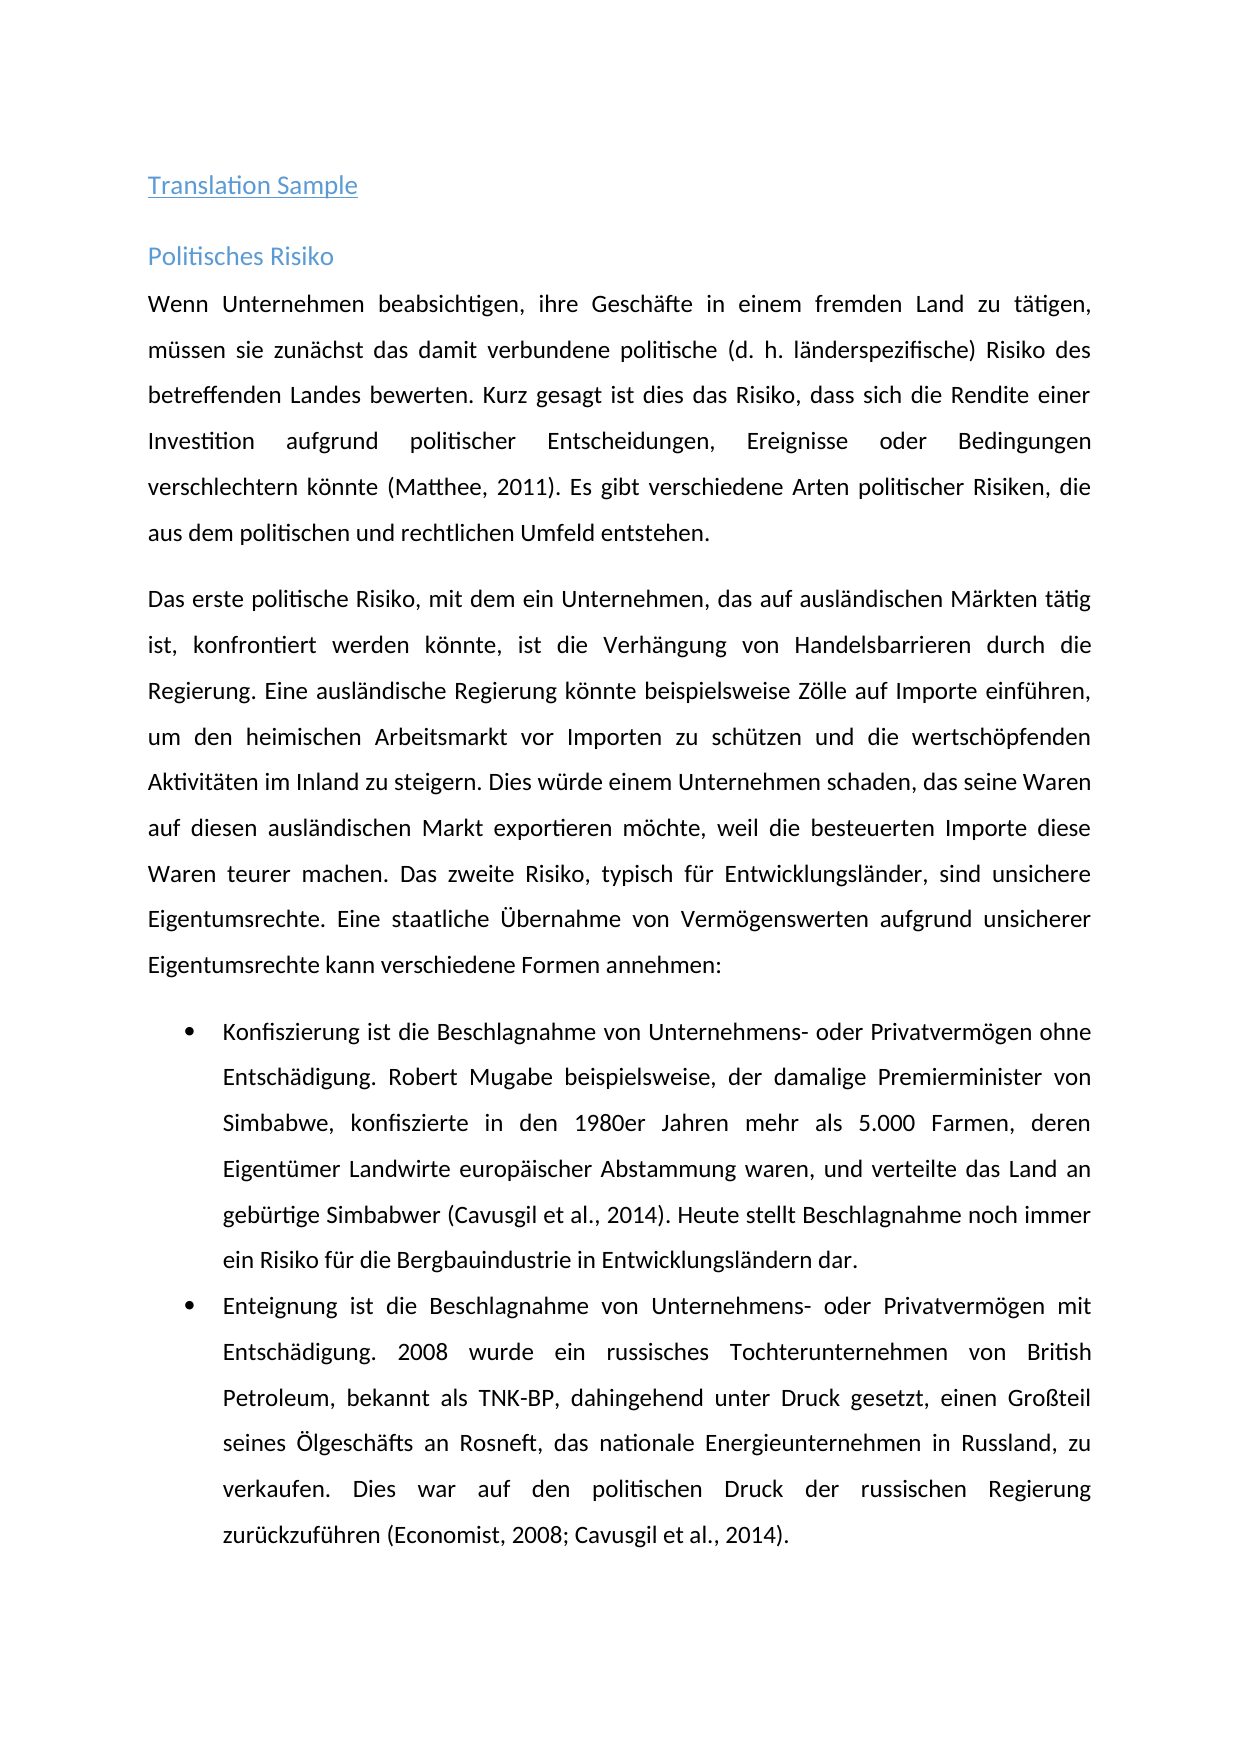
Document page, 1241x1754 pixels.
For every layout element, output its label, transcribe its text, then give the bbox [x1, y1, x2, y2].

text Das erste politische Risiko, mit dem ein Unternehmen, das auf ausländischen Märkten tätig ist, konfrontiert werden könnte, ist die Verhängung von Handelsbarrieren durch die Regierung. Eine ausländische Regierung könnte beispielsweise Zölle auf Importe einführen, um den heimischen Arbeitsmarkt vor Importen zu schützen und die wertschöpfenden Aktivitäten im Inland zu steigern. Dies würde einem Unternehmen schaden, das seine Waren auf diesen ausländischen Markt exportieren möchte, weil die besteuerten Importe diese Waren teurer machen. Das zweite Risiko, typisch für Entwicklungsländer, sind unsichere Eigentumsrechte. Eine staatliche Übernahme von Vermögenswerten aufgrund unsicherer Eigentumsrechte kann verschiedene Formen annehmen: [148, 583, 1093, 980]
subtitle Translation Sample [148, 168, 1093, 201]
subtitle Politisches Risiko [148, 239, 1093, 272]
text Wenn Unternehmen beabsichtigen, ihre Geschäfte in einem fremden Land zu tätigen, müssen sie zunächst das damit verbundene politische (d. h. länderspezifische) Risiko des betreffenden Landes bewerten. Kurz gesagt ist dies das Risiko, dass sich die Rendite einer Investition aufgrund politischer Entscheidungen, Ereignisse oder Bedingungen verschlechtern könnte (Matthee, 2011). Es gibt verschiedene Arten politischer Risiken, die aus dem politischen und rechtlichen Umfeld entstehen. [148, 288, 1093, 547]
list Konfiszierung ist die Beschlagnahme von Unternehmens- oder Privatvermögen ohne Entschädigung. Robert Mugabe beispielsweise, der damalige Premierminister von Simbabwe, konfiszierte in den 1980er Jahren mehr als 5.000 Farmen, deren Eigentümer Landwirte europäischer Abstammung waren, und verteilte das Land an gebürtige Simbabwer (Cavusgil et al., 2014). Heute stellt Beschlagnahme noch immer ein Risiko für die Bergbauindustrie in Entwicklungsländern dar. [185, 1016, 1093, 1275]
list Enteignung ist die Beschlagnahme von Unternehmens- oder Privatvermögen mit Entschädigung. 2008 wurde ein russisches Tochterunternehmen von British Petroleum, bekannt als TNK-BP, dahingehend unter Druck gesetzt, einen Großteil seines Ölgeschäfts an Rosneft, das nationale Energieunternehmen in Russland, zu verkaufen. Dies war auf den politischen Druck der russischen Regierung zurückzuführen (Economist, 2008; Cavusgil et al., 2014). [185, 1290, 1093, 1549]
